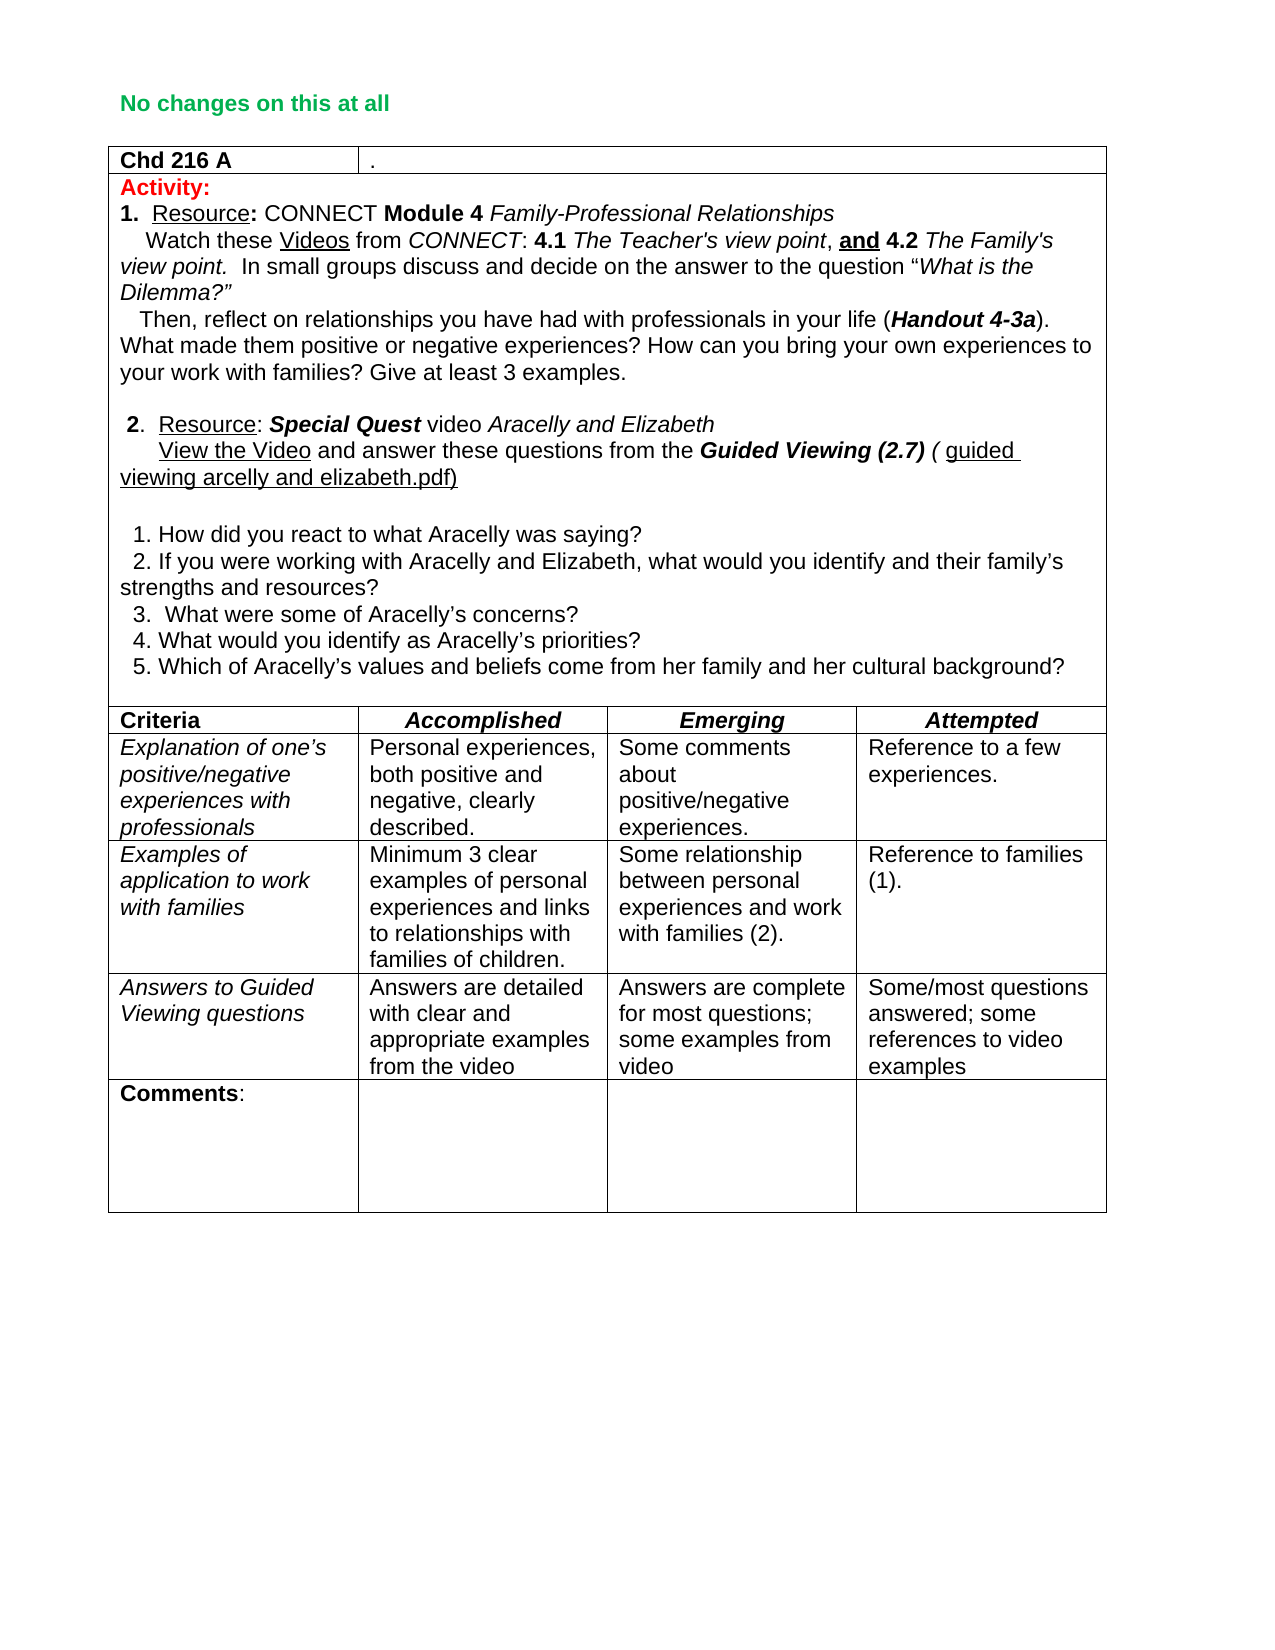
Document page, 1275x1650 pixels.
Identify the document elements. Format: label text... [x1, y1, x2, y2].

table_cell Some/most questions answered; some references to video examples [857, 974, 1106, 1079]
table_cell Answers to Guided Viewing questions [109, 974, 358, 1079]
table_cell Answers are complete for most questions; some examples from video [608, 974, 856, 1079]
table_cell Comments: [109, 1080, 358, 1212]
table_cell Accomplished [359, 707, 607, 733]
table_cell Personal experiences, both positive and negative, clearly described. [359, 734, 607, 840]
table_cell Explanation of one’s positive/negative experiences with professionals [109, 734, 358, 840]
table_cell Emerging [608, 707, 856, 733]
table_cell Activity: 1. Resource: CONNECT Module 4 Family-Professional Relationships Watch these Videos from CONNECT: 4.1 The Teacher's view point, and 4.2 The Family's view point. In small groups discuss and decide on the answer to the question “What is the Dilemma?” Then, reflect on relationships you have had with professionals in your life (Handout 4-3a). What made them positive or negative experiences? How can you bring your own experiences to your work with families? Give at least 3 examples. 2. Resource: Special Quest video Aracelly and Elizabeth View the Video and answer these questions from the Guided Viewing (2.7) ( guided viewing arcelly and elizabeth.pdf) 1. How did you react to what Aracelly was saying? 2. If you were working with Aracelly and Elizabeth, what would you identify and their family’s strengths and resources? 3. What were some of Aracelly’s concerns? 4. What would you identify as Aracelly’s priorities? 5. Which of Aracelly’s values and beliefs come from her family and her cultural background? [109, 174, 1106, 706]
table_cell Reference to a few experiences. [857, 734, 1106, 840]
table_cell Some relationship between personal experiences and work with families (2). [608, 841, 856, 973]
table_cell Minimum 3 clear examples of personal experiences and links to relationships with families of children. [359, 841, 607, 973]
table_cell [359, 1080, 607, 1212]
table_header . [359, 147, 1106, 173]
table_cell Some comments about positive/negative experiences. [608, 734, 856, 840]
table_cell Attempted [857, 707, 1106, 733]
table_header Chd 216 A [109, 147, 358, 173]
table_cell Criteria [109, 707, 358, 733]
table_cell Examples of application to work with families [109, 841, 358, 973]
table_cell [608, 1080, 856, 1212]
text No changes on this at all [120, 90, 1155, 116]
table_cell Answers are detailed with clear and appropriate examples from the video [359, 974, 607, 1079]
table_cell Reference to families (1). [857, 841, 1106, 973]
table_cell [857, 1080, 1106, 1212]
